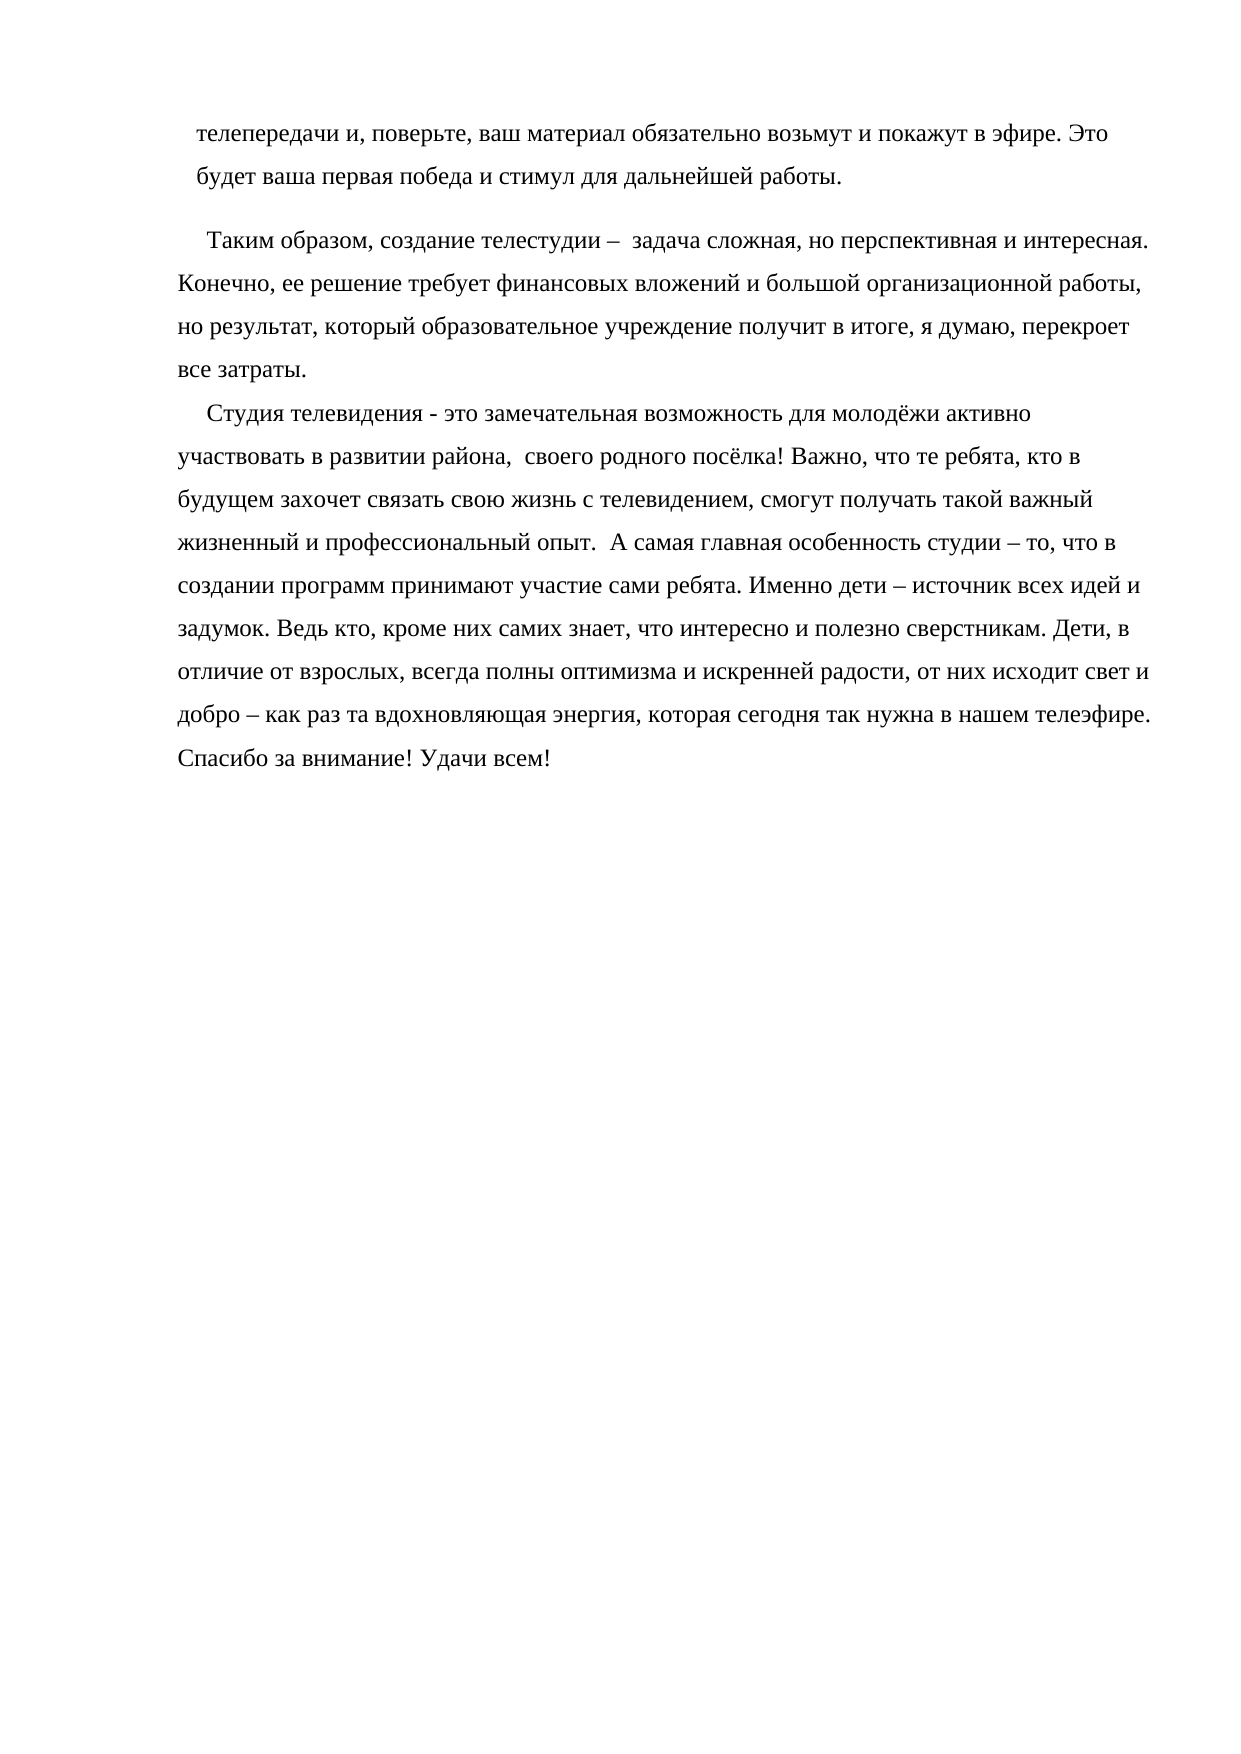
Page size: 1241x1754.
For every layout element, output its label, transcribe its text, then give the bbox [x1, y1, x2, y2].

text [196, 118, 1152, 190]
text Таким образом, создание телестудии – задача сложная, но перспективная и интересная. Конечно, ее решение требует финансовых вложений и большой организационной работы, но результат, который образовательное учреждение получит в итоге, я думаю, перекроет все затраты. [177, 225, 1152, 383]
text Студия телевидения - это замечательная возможность для молодёжи активно участвовать в развитии района, своего родного посёлка! Важно, что те ребята, кто в будущем захочет связать свою жизнь с телевидением, смогут получать такой важный жизненный и профессиональный опыт. А самая главная особенность студии – то, что в создании программ принимают участие сами ребята. Именно дети – источник всех идей и задумок. Ведь кто, кроме них самих знает, что интересно и полезно сверстникам. Дети, в отличие от взрослых, всегда полны оптимизма и искренней радости, от них исходит свет и добро – как раз та вдохновляющая энергия, которая сегодня так нужна в нашем телеэфире. Спасибо за внимание! Удачи всем! [177, 398, 1152, 771]
